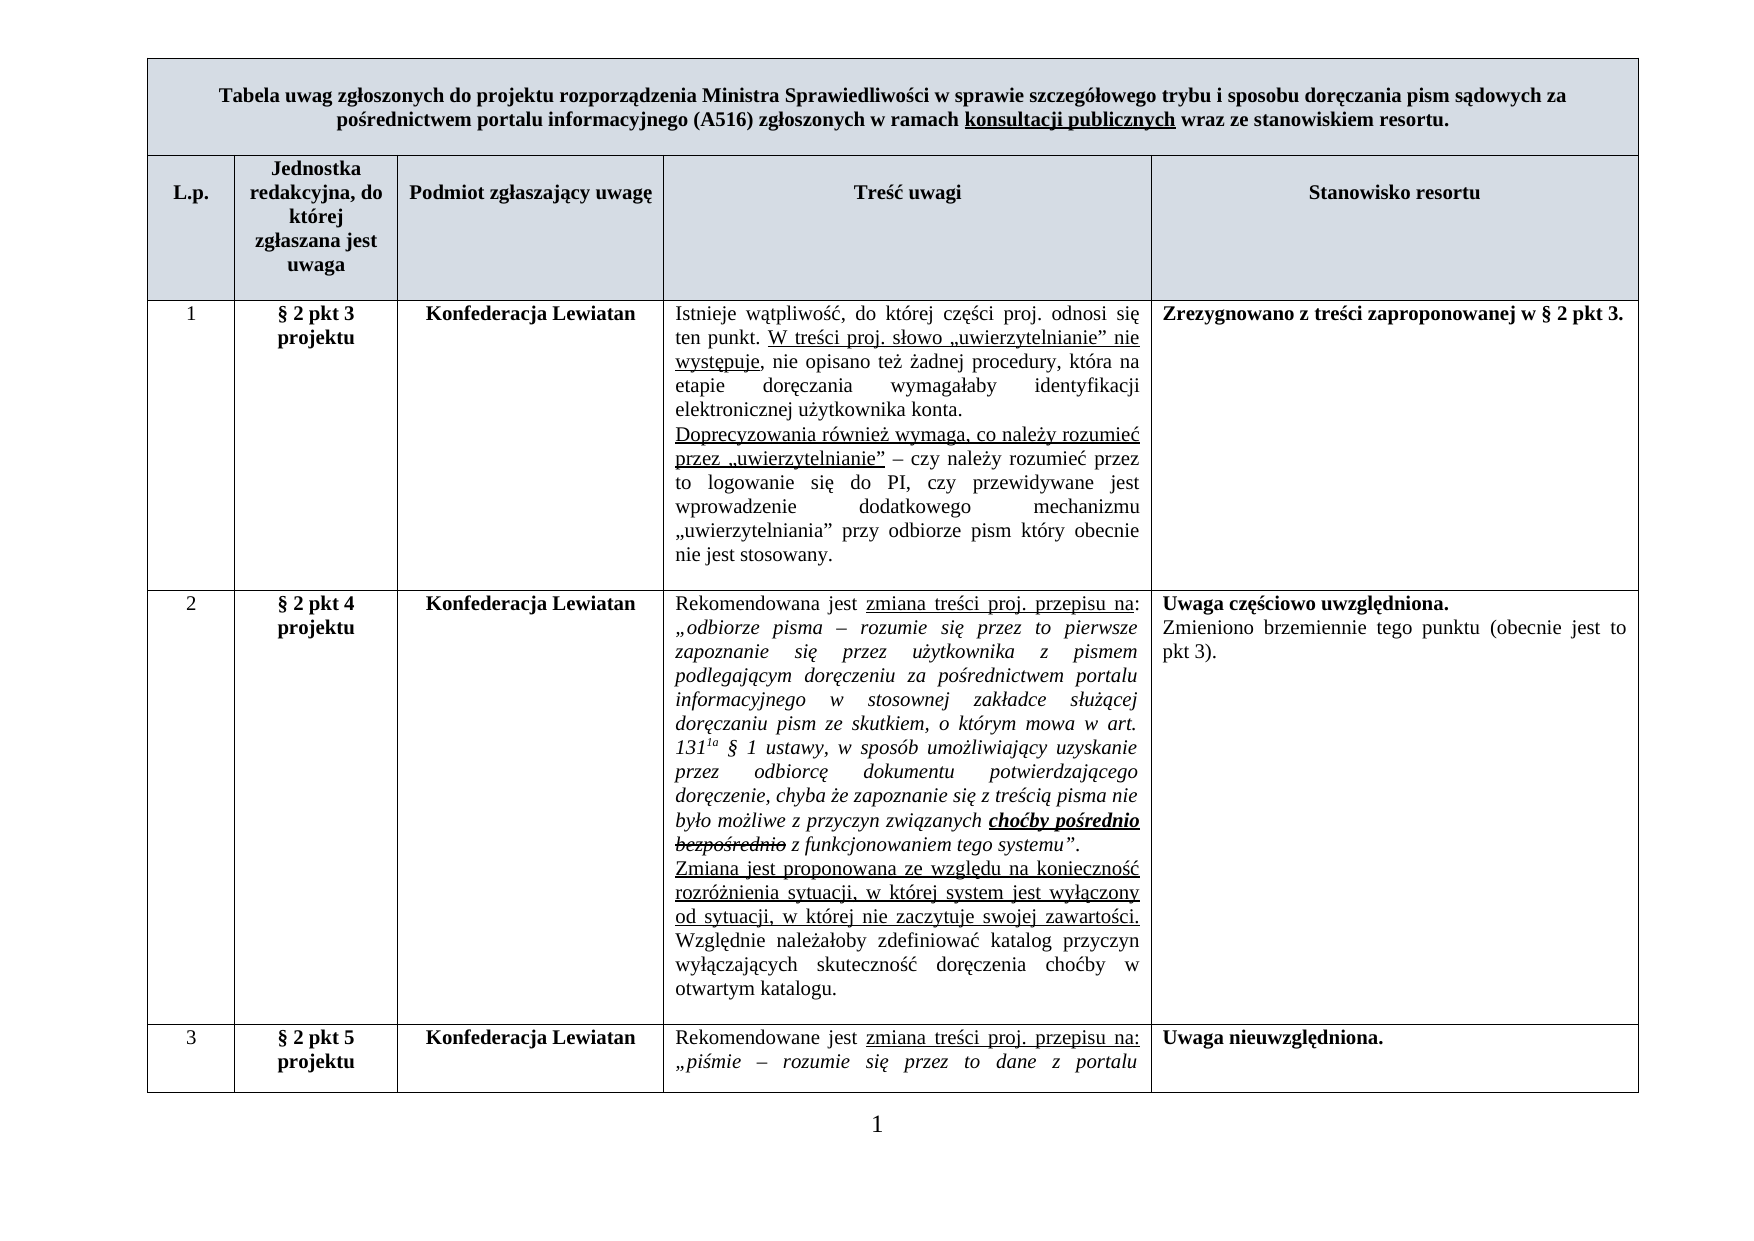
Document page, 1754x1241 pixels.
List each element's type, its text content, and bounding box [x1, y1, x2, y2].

table_cell § 2 pkt 4 projektu [235, 591, 397, 1024]
table_cell Jednostka redakcyjna, do której zgłaszana jest uwaga [235, 156, 397, 300]
table_cell § 2 pkt 5 projektu [235, 1025, 397, 1092]
table_cell 2 [148, 591, 234, 1024]
table_header Tabela uwag zgłoszonych do projektu rozporządzenia Ministra Sprawiedliwości w sprawie szczegółowego trybu i sposobu doręczania pism sądowych za pośrednictwem portalu informacyjnego (A516) zgłoszonych w ramach konsultacji publicznych wraz ze stanowiskiem resortu. [148, 59, 1638, 155]
table_cell § 2 pkt 3 projektu [235, 301, 397, 590]
table_cell Istnieje wątpliwość, do której części proj. odnosi się ten punkt. W treści proj. słowo „uwierzytelnianie” nie występuje, nie opisano też żadnej procedury, która na etapie doręczania wymagałaby identyfikacji elektronicznej użytkownika konta. Doprecyzowania również wymaga, co należy rozumieć przez „uwierzytelnianie” – czy należy rozumieć przez to logowanie się do PI, czy przewidywane jest wprowadzenie dodatkowego mechanizmu „uwierzytelniania” przy odbiorze pism który obecnie nie jest stosowany. [664, 301, 1151, 590]
table_cell Treść uwagi [664, 156, 1151, 300]
table_cell Konfederacja Lewiatan [398, 301, 663, 590]
table_cell Rekomendowana jest zmiana treści proj. przepisu na: „odbiorze pisma – rozumie się przez to pierwsze zapoznanie się przez użytkownika z pismem podlegającym doręczeniu za pośrednictwem portalu informacyjnego w stosownej zakładce służącej doręczaniu pism ze skutkiem, o którym mowa w art. 1311a § 1 ustawy, w sposób umożliwiający uzyskanie przez odbiorcę dokumentu potwierdzającego doręczenie, chyba że zapoznanie się z treścią pisma nie było możliwe z przyczyn związanych choćby pośrednio bezpośrednio z funkcjonowaniem tego systemu”. Zmiana jest proponowana ze względu na konieczność rozróżnienia sytuacji, w której system jest wyłączony od sytuacji, w której nie zaczytuje swojej zawartości. Względnie należałoby zdefiniować katalog przyczyn wyłączających skuteczność doręczenia choćby w otwartym katalogu. [664, 591, 1151, 1024]
table_cell Stanowisko resortu [1152, 156, 1638, 300]
table_cell Podmiot zgłaszający uwagę [398, 156, 663, 300]
table_cell 1 [148, 301, 234, 590]
table_cell Konfederacja Lewiatan [398, 591, 663, 1024]
table_cell L.p. [148, 156, 234, 300]
table_cell Zrezygnowano z treści zaproponowanej w § 2 pkt 3. [1152, 301, 1638, 590]
table_cell Uwaga nieuwzględniona. [1152, 1025, 1638, 1092]
table_cell Konfederacja Lewiatan [398, 1025, 663, 1092]
table_cell 3 [148, 1025, 234, 1092]
table_cell Uwaga częściowo uwzględniona. Zmieniono brzemiennie tego punktu (obecnie jest to pkt 3). [1152, 591, 1638, 1024]
